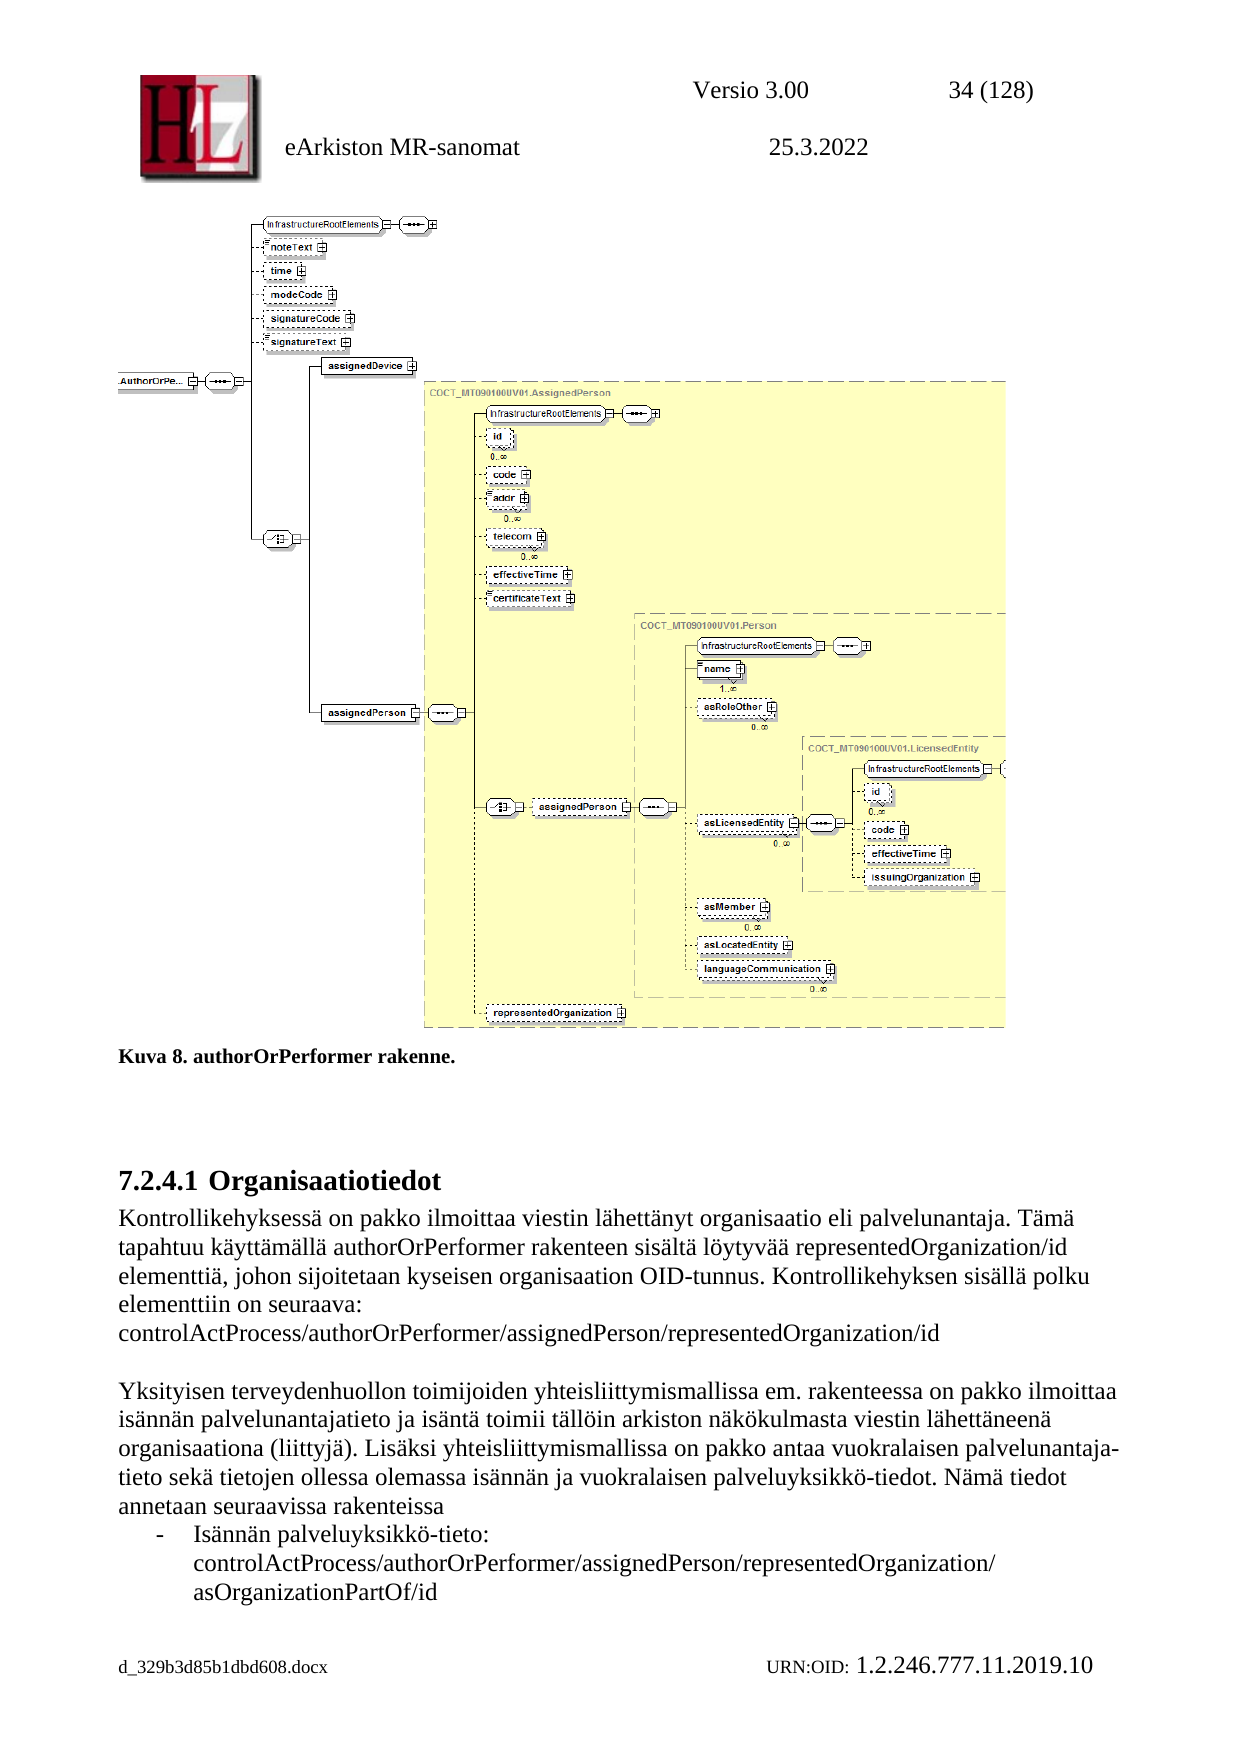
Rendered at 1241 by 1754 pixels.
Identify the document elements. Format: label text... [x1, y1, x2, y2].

picture [118, 211, 1006, 1032]
text Kontrollikehyksessä on pakko ilmoittaa viestin lähettänyt organisaatio eli palvelunantaja. Tämä tapahtuu käyttämällä authorOrPerformer rakenteen sisältä löytyvää representedOrganization/id elementtiä, johon sijoitetaan kyseisen organisaation OID-tunnus. Kontrollikehyksen sisällä polku elementtiin on seuraava: [118, 1203, 1122, 1318]
text controlActProcess/authorOrPerformer/assignedPerson/representedOrganization/asOrganizationPartOf/id [193, 1548, 1122, 1606]
list Isännän palveluyksikkö-tieto: [156, 1519, 1122, 1548]
text Yksityisen terveydenhuollon toimijoiden yhteisliittymismallissa em. rakenteessa on pakko ilmoittaa isännän palvelunantajatieto ja isäntä toimii tällöin arkiston näkökulmasta viestin lähettäneenä organisaationa (liittyjä). Lisäksi yhteisliittymismallissa on pakko antaa vuokralaisen palvelunantaja-tieto sekä tietojen ollessa olemassa isännän ja vuokralaisen palveluyksikkö-tiedot. Nämä tiedot annetaan seuraavissa rakenteissa [118, 1376, 1122, 1519]
subtitle Organisaatiotiedot [118, 1163, 1122, 1197]
picture [140, 75, 263, 183]
text controlActProcess/authorOrPerformer/assignedPerson/representedOrganization/id [118, 1318, 1122, 1347]
